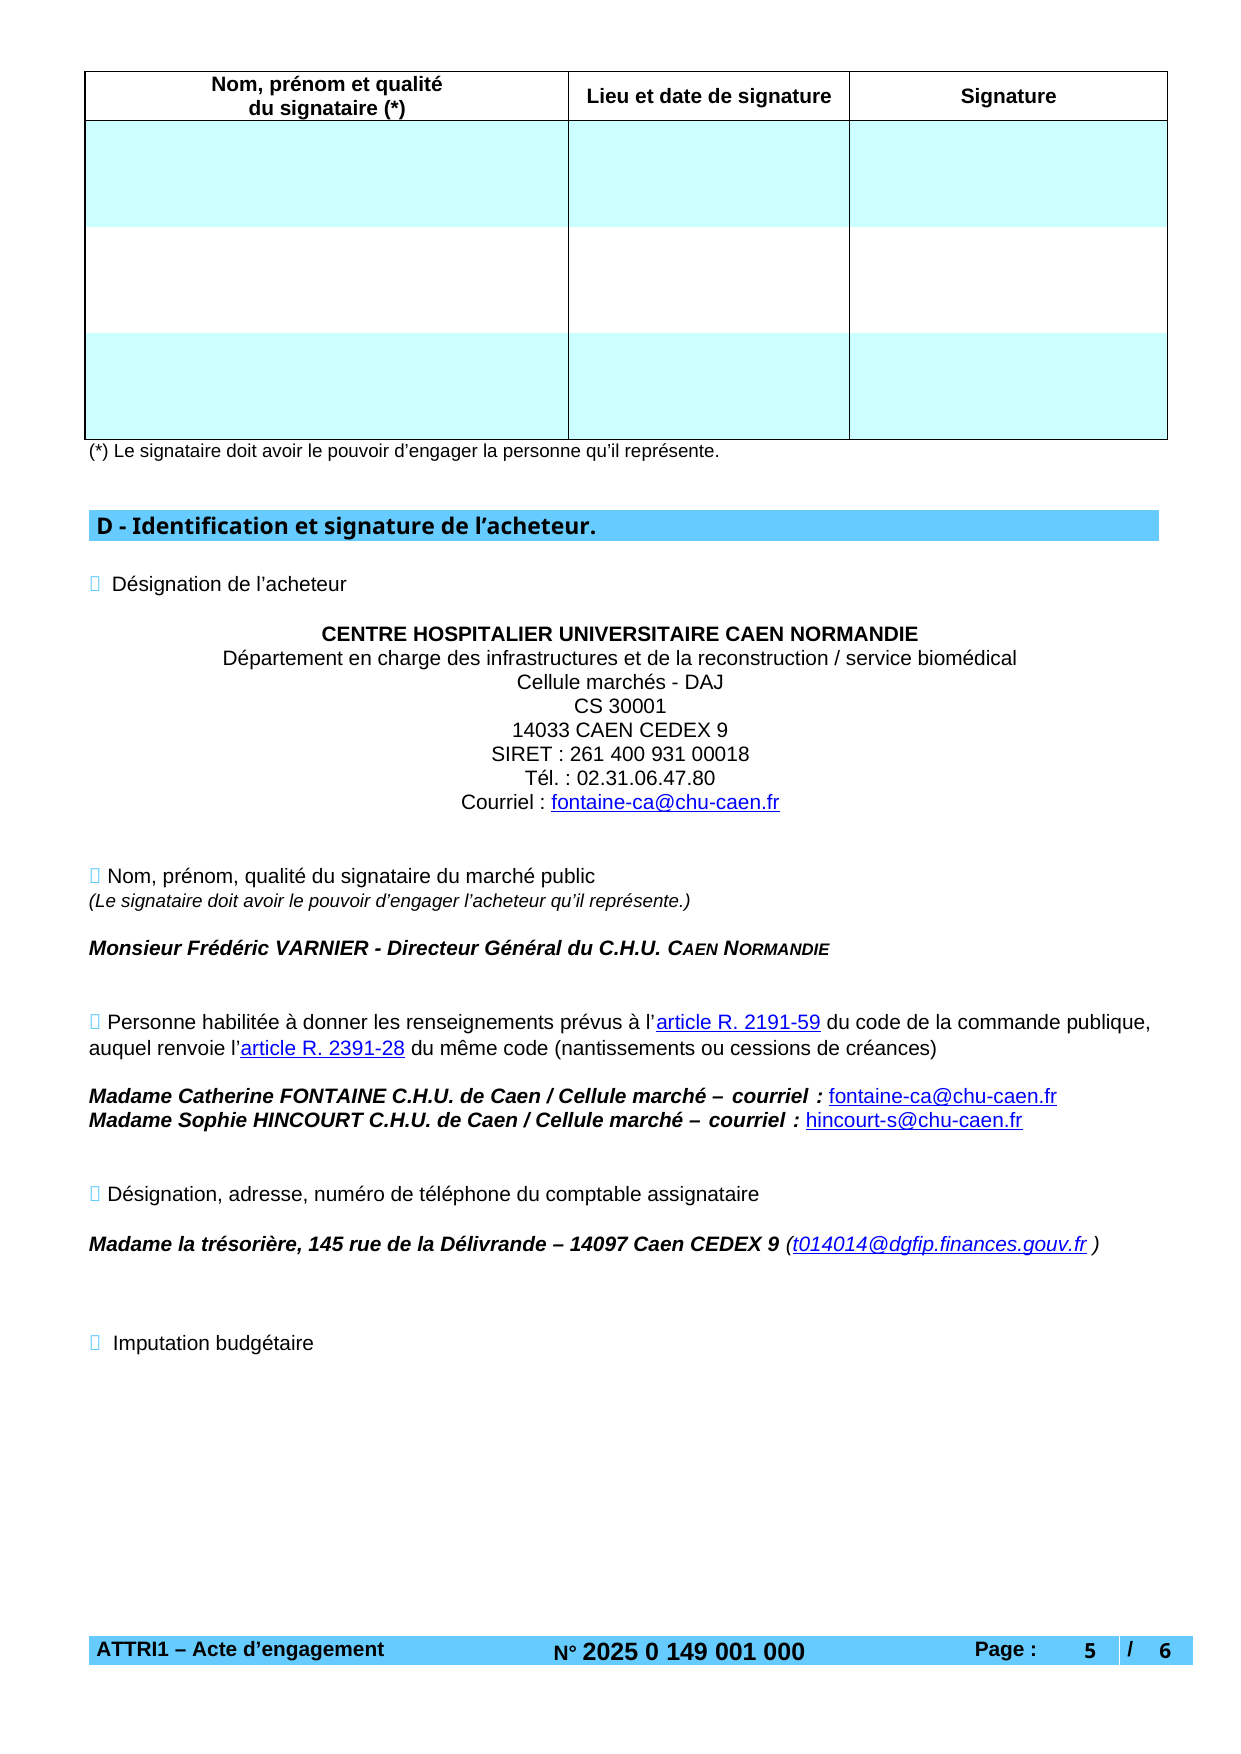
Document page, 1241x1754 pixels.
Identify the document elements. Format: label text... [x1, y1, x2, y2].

table_cell [850, 121, 1167, 227]
text SIRET : 261 400 931 00018 [89, 742, 1152, 766]
text (Le signataire doit avoir le pouvoir d’engager l’acheteur qu’il représente.) [89, 890, 1152, 911]
table_header Signature [850, 72, 1167, 120]
subtitle  Désignation de l’acheteur [89, 569, 1152, 598]
table_cell [86, 333, 568, 439]
text  Personne habilitée à donner les renseignements prévus à l’article R. 2191-59 du code de la commande publique, auquel renvoie l’article R. 2391-28 du même code (nantissements ou cessions de créances) [89, 1007, 1152, 1060]
text Madame Sophie HINCOURT C.H.U. de Caen / Cellule marché – courriel : hincourt-s@chu-caen.fr [89, 1108, 1152, 1132]
text  Nom, prénom, qualité du signataire du marché public [89, 861, 1152, 890]
table_cell [86, 227, 568, 333]
table_cell [569, 333, 849, 439]
text CS 30001 [89, 694, 1152, 718]
text Monsieur Frédéric VARNIER - Directeur Général du C.H.U. Caen Normandie [89, 935, 1152, 959]
text  Désignation, adresse, numéro de téléphone du comptable assignataire [89, 1179, 1152, 1208]
text Département en charge des infrastructures et de la reconstruction / service biomédical [89, 646, 1152, 670]
text Tél. : 02.31.06.47.80 [89, 766, 1152, 789]
text  Imputation budgétaire [89, 1328, 1152, 1356]
table_header Lieu et date de signature [569, 72, 849, 120]
table_cell [569, 227, 849, 333]
table_header Nom, prénom et qualité du signataire (*) [86, 72, 568, 120]
text 14033 CAEN CEDEX 9 [89, 718, 1152, 742]
text CENTRE HOSPITALIER UNIVERSITAIRE CAEN NORMANDIE [89, 622, 1152, 646]
text Madame la trésorière, 145 rue de la Délivrande – 14097 Caen CEDEX 9 (t014014@dgfip.finances.gouv.fr ) [89, 1232, 1152, 1256]
table_cell [850, 227, 1167, 333]
text (*) Le signataire doit avoir le pouvoir d’engager la personne qu’il représente. [89, 440, 1152, 462]
text Madame Catherine FONTAINE C.H.U. de Caen / Cellule marché – courriel : fontaine-ca@chu-caen.fr [89, 1084, 1152, 1108]
text Courriel : fontaine-ca@chu-caen.fr [89, 789, 1152, 813]
table_header D - Identification et signature de l’acheteur. [89, 510, 1159, 541]
table_cell [86, 121, 568, 227]
table_cell [850, 333, 1167, 439]
table_cell [569, 121, 849, 227]
text Cellule marchés - DAJ [89, 670, 1152, 694]
